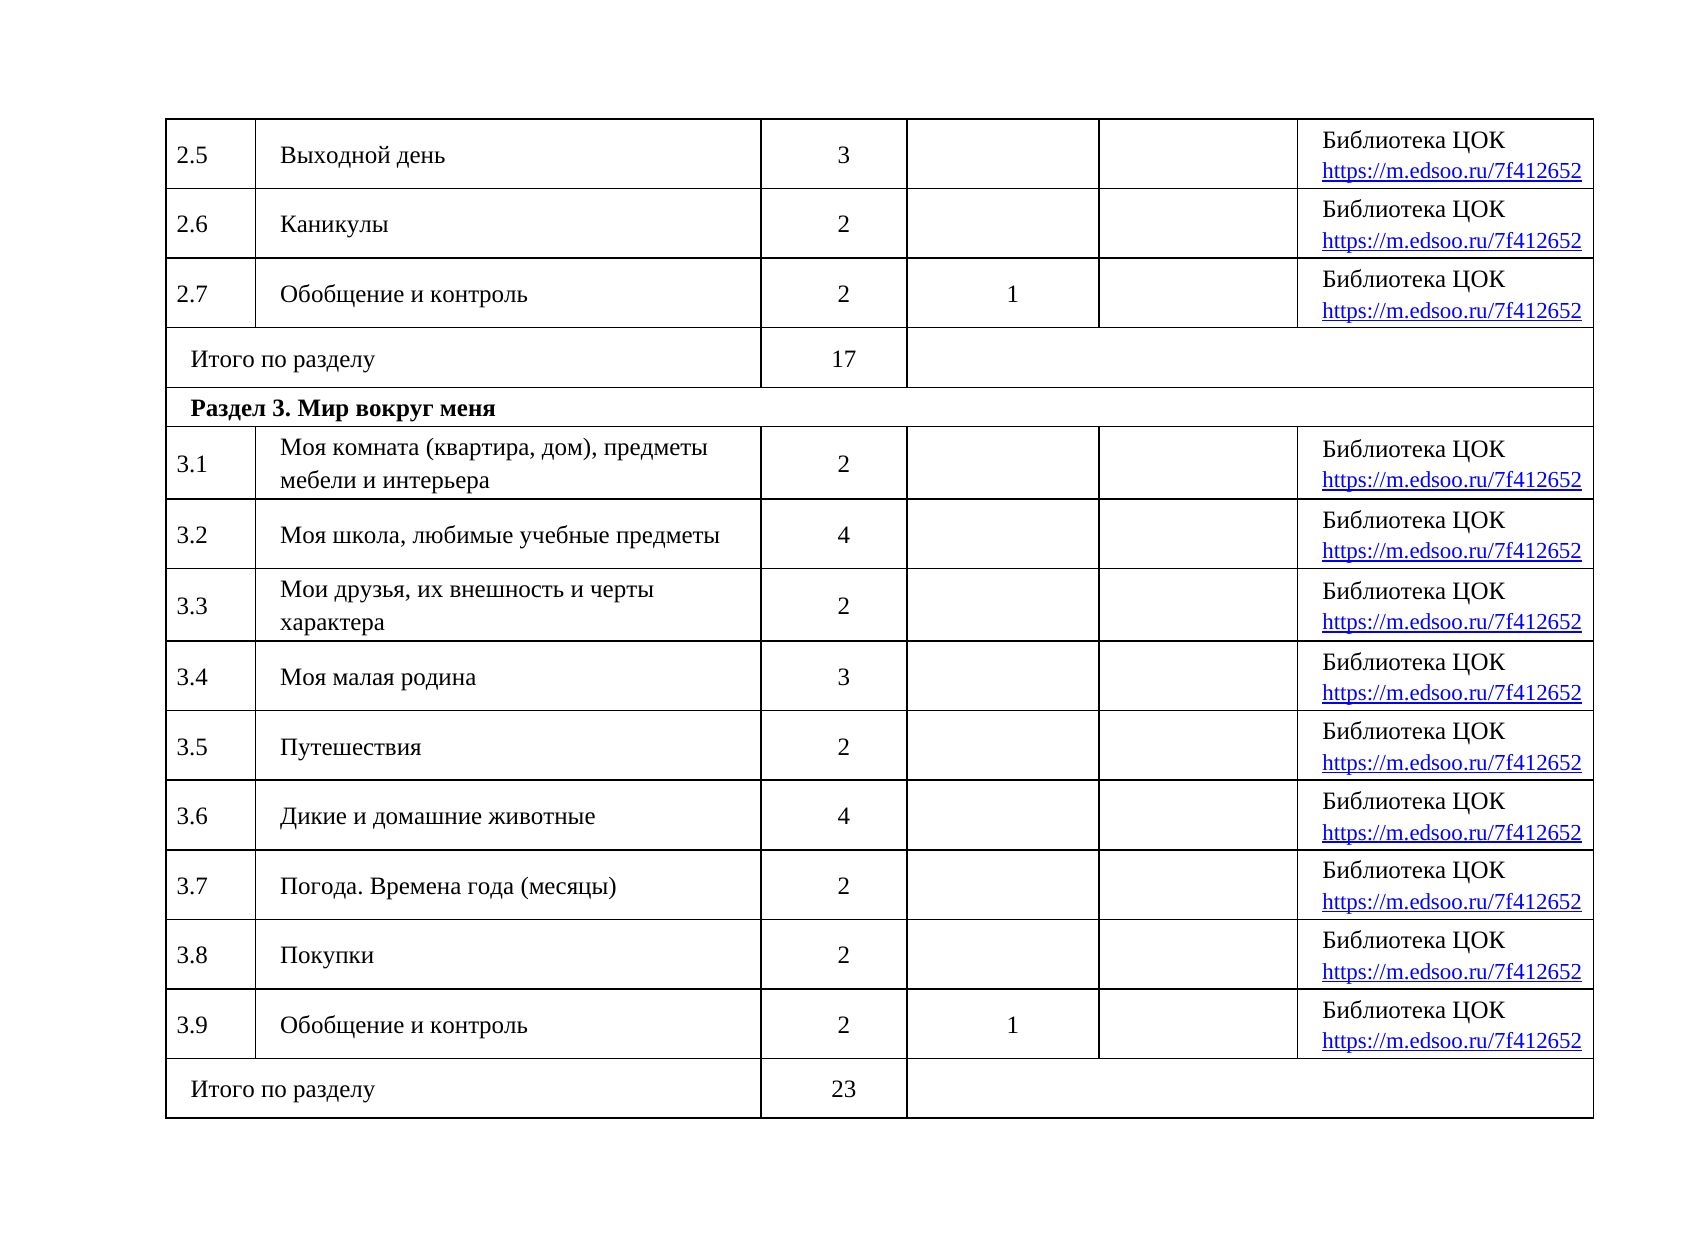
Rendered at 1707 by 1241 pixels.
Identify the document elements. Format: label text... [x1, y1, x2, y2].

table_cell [1298, 920, 1593, 988]
table_cell 4 [762, 500, 906, 568]
table_cell [1100, 189, 1297, 257]
table_cell 2 [762, 920, 906, 988]
table_cell Библиотека ЦОК https://m.edsoo.ru/7f412652 [1298, 642, 1593, 710]
table_cell [908, 500, 1098, 568]
table_cell [908, 189, 1098, 257]
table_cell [1298, 259, 1593, 327]
table_cell [1100, 990, 1297, 1058]
table_cell 2 [762, 711, 906, 779]
table_cell [1100, 711, 1297, 779]
table_cell 2 [762, 189, 906, 257]
table_cell Библиотека ЦОК https://m.edsoo.ru/7f412652 [1298, 569, 1593, 640]
table_cell [1100, 427, 1297, 498]
table_cell [908, 781, 1098, 849]
table_cell 2.6 [167, 189, 255, 257]
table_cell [1298, 189, 1593, 257]
table_cell [908, 711, 1098, 779]
table_cell Библиотека ЦОК https://m.edsoo.ru/7f412652 [1298, 781, 1593, 849]
table_cell [908, 120, 1098, 188]
table_cell [908, 920, 1098, 988]
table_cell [1298, 120, 1593, 188]
table_cell 23 [762, 1059, 906, 1117]
table_cell 2 [762, 990, 906, 1058]
table_cell 3.6 [167, 781, 255, 849]
table_cell 3.1 [167, 427, 255, 498]
table_cell Библиотека ЦОК https://m.edsoo.ru/7f412652 [1298, 427, 1593, 498]
table_cell [908, 851, 1098, 918]
table_cell 3.9 [167, 990, 255, 1058]
table_cell 3 [762, 120, 906, 188]
table_cell 2.7 [167, 259, 255, 327]
table_cell 3.5 [167, 711, 255, 779]
table_cell 2 [762, 851, 906, 918]
table_cell Каникулы [256, 189, 760, 257]
table_cell 3.8 [167, 920, 255, 988]
table_cell 2 [762, 259, 906, 327]
table_cell [1100, 920, 1297, 988]
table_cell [1298, 851, 1593, 918]
table_cell Выходной день [256, 120, 760, 188]
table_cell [1298, 990, 1593, 1058]
table_cell Итого по разделу [167, 1059, 760, 1117]
table_cell [908, 427, 1098, 498]
table_cell Путешествия [256, 711, 760, 779]
table_cell Мои друзья, их внешность и черты характера [256, 569, 760, 640]
table_cell [1100, 569, 1297, 640]
table_cell 4 [762, 781, 906, 849]
table_cell 1 [908, 990, 1098, 1058]
table_cell 3 [762, 642, 906, 710]
table_cell [908, 569, 1098, 640]
table_cell [1100, 781, 1297, 849]
table_cell 17 [762, 328, 906, 386]
table_cell [1100, 642, 1297, 710]
table_cell 2 [762, 569, 906, 640]
table_cell [908, 642, 1098, 710]
table_cell Моя малая родина [256, 642, 760, 710]
table_cell 2 [762, 427, 906, 498]
table_cell Итого по разделу [167, 328, 760, 386]
table_cell [1100, 851, 1297, 918]
table_cell Раздел 3. Мир вокруг меня [167, 388, 1593, 426]
table_cell 3.4 [167, 642, 255, 710]
table_cell Библиотека ЦОК https://m.edsoo.ru/7f412652 [1298, 500, 1593, 568]
table_cell Покупки [256, 920, 760, 988]
table_cell Моя комната (квартира, дом), предметы мебели и интерьера [256, 427, 760, 498]
table_cell 3.3 [167, 569, 255, 640]
table_cell [908, 328, 1593, 386]
table_cell [1100, 259, 1297, 327]
table_cell [1100, 120, 1297, 188]
table_cell Обобщение и контроль [256, 990, 760, 1058]
table_cell Обобщение и контроль [256, 259, 760, 327]
table_cell [908, 1059, 1593, 1117]
table_cell Погода. Времена года (месяцы) [256, 851, 760, 918]
table_cell 2.5 [167, 120, 255, 188]
table_cell Дикие и домашние животные [256, 781, 760, 849]
table_cell Библиотека ЦОК https://m.edsoo.ru/7f412652 [1298, 711, 1593, 779]
table_cell 3.2 [167, 500, 255, 568]
table_cell Моя школа, любимые учебные предметы [256, 500, 760, 568]
table_cell [1100, 500, 1297, 568]
table_cell 1 [908, 259, 1098, 327]
table_cell 3.7 [167, 851, 255, 918]
